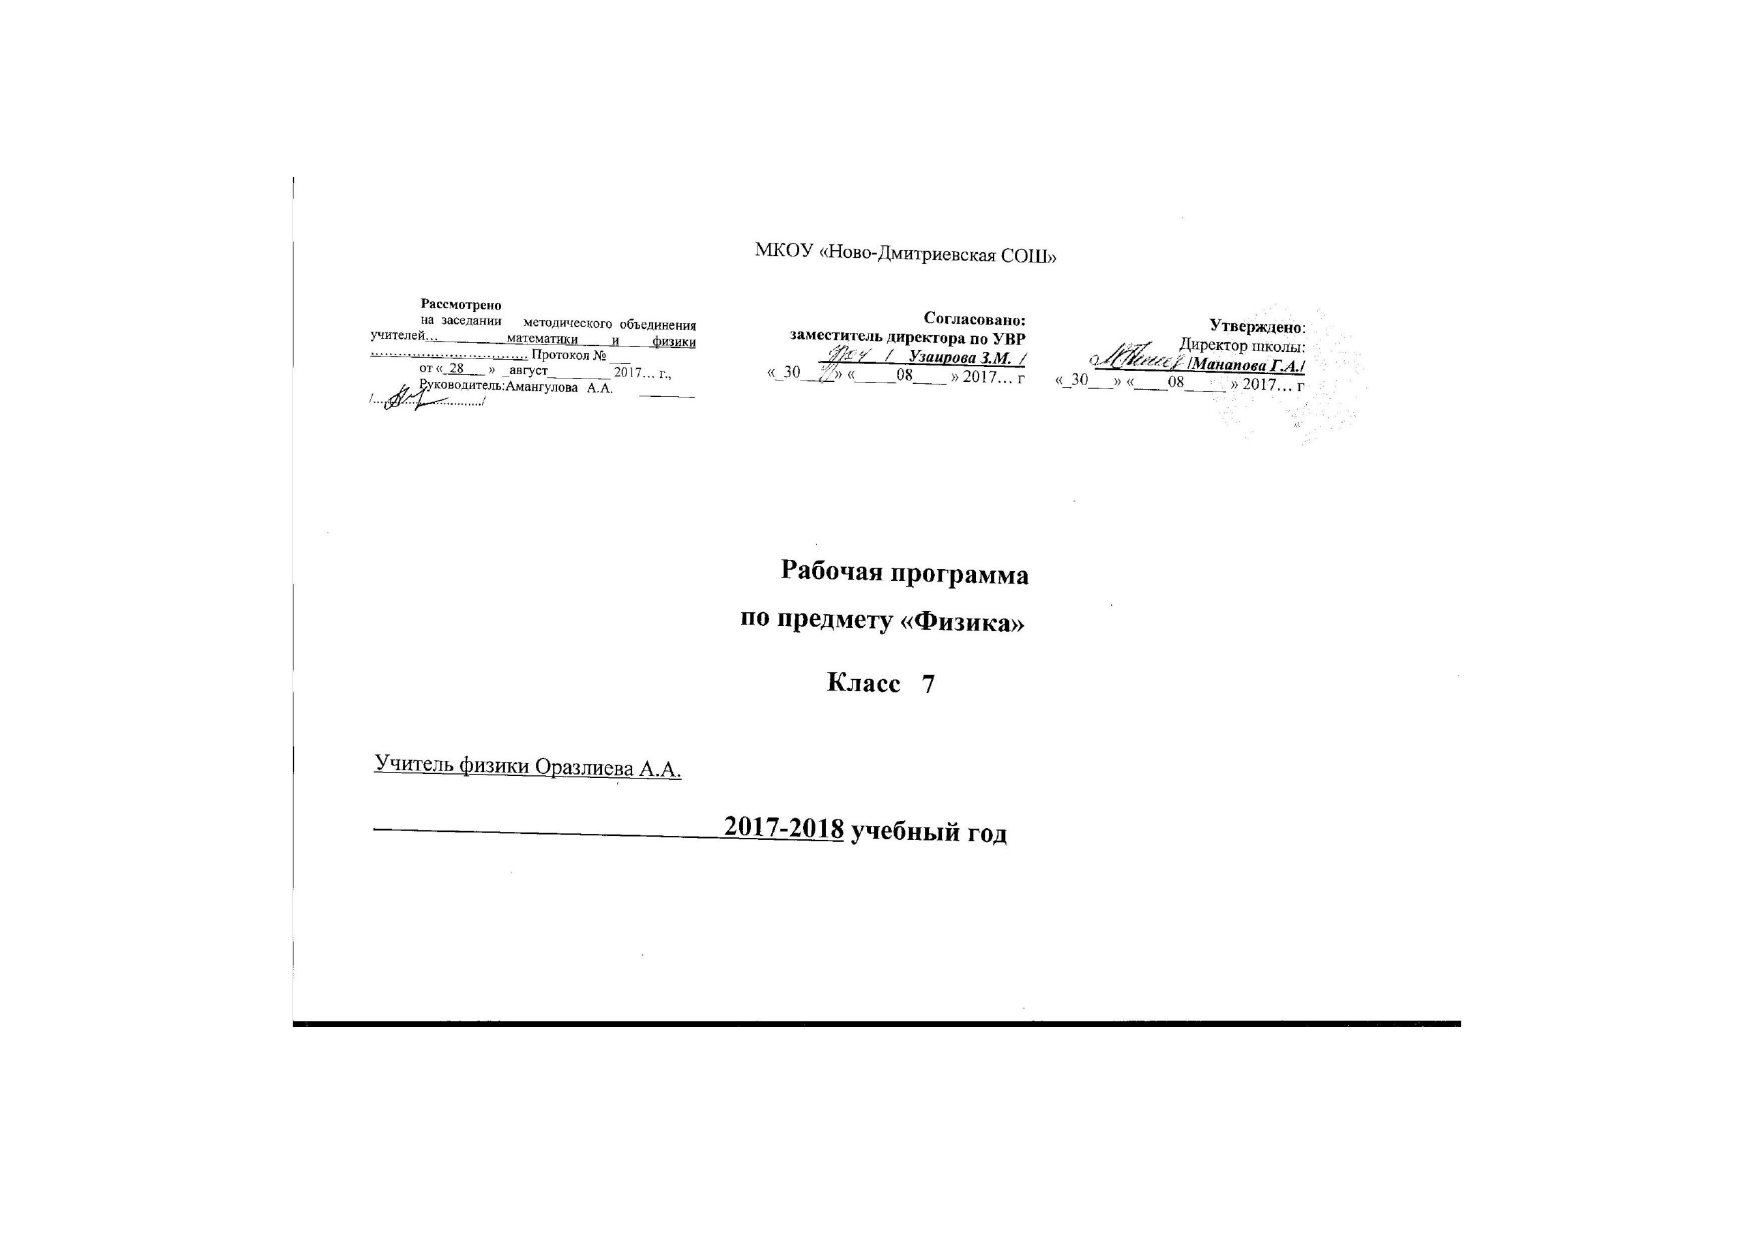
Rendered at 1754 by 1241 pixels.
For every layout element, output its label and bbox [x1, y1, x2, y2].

picture [292, 177, 1462, 1027]
